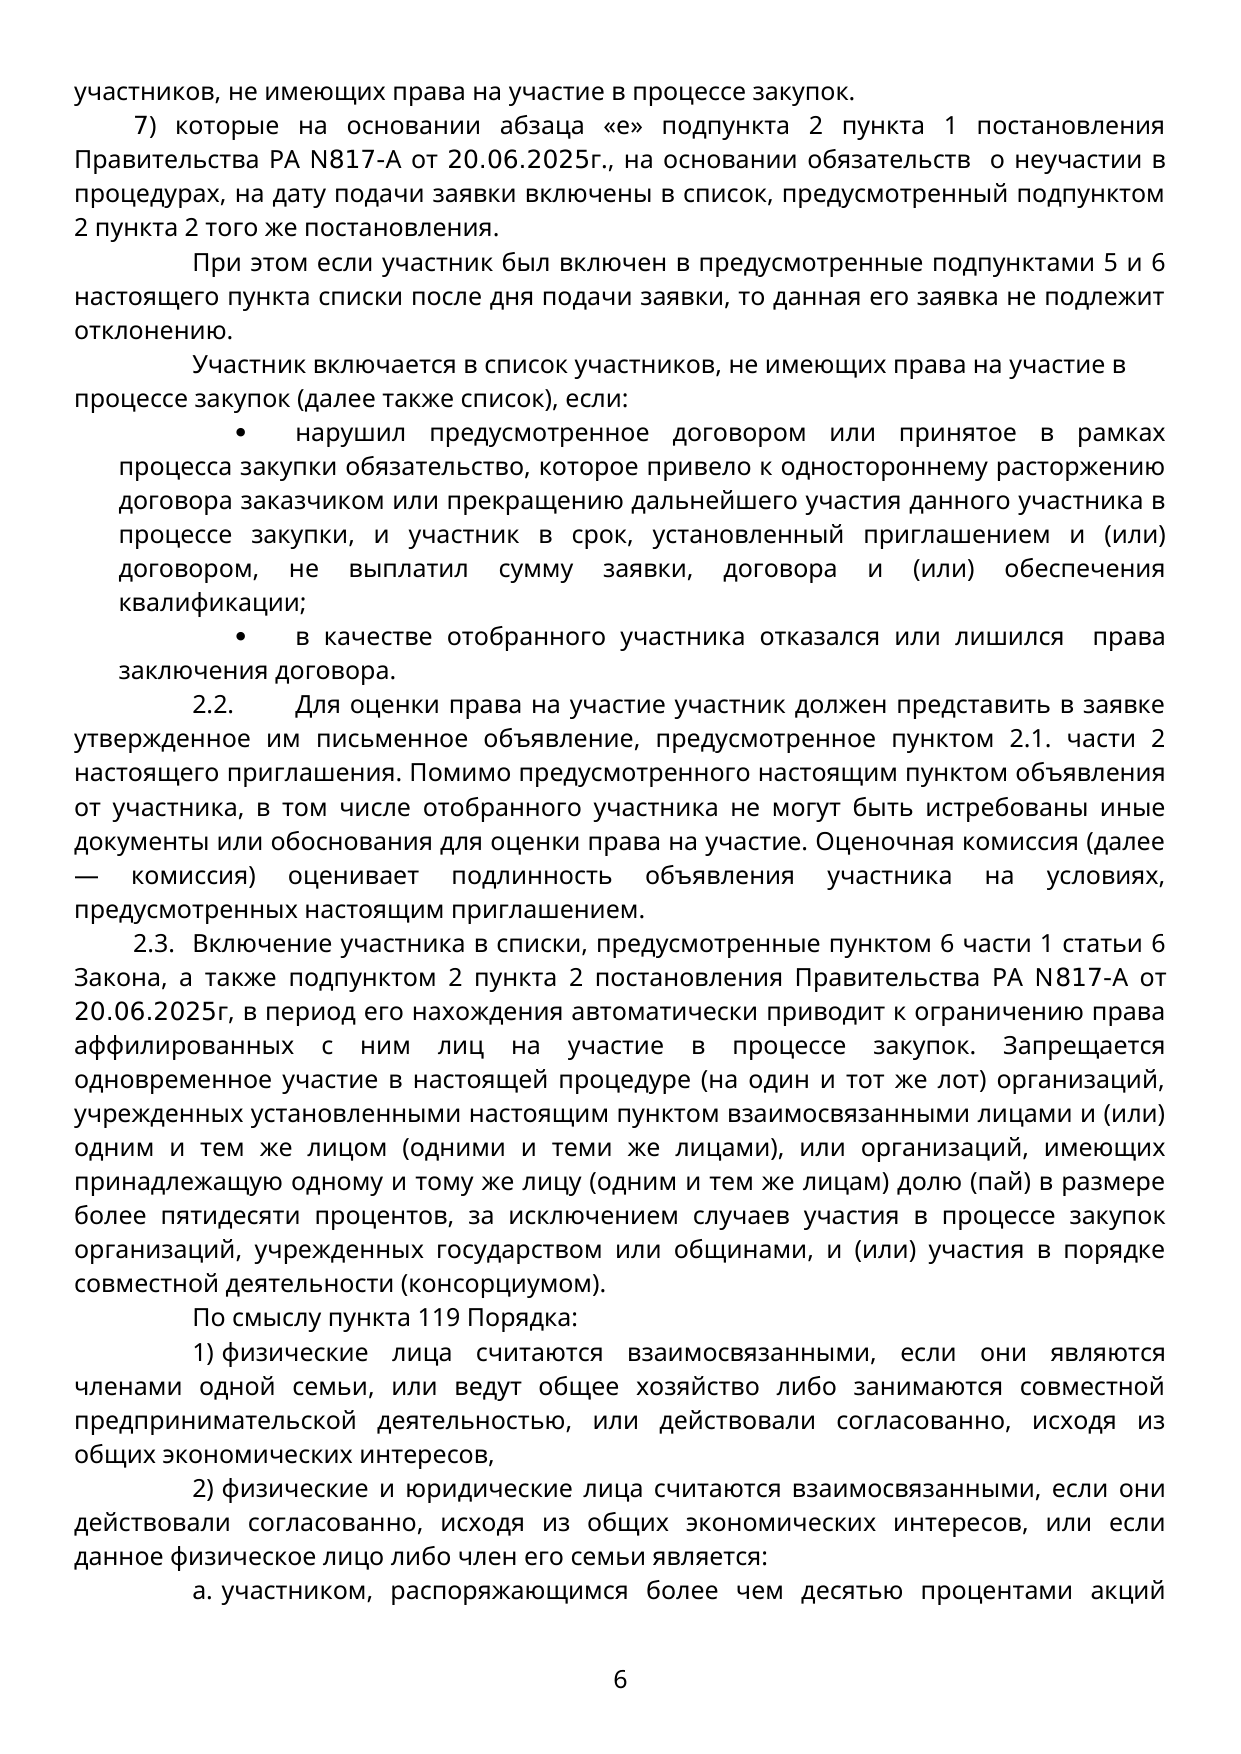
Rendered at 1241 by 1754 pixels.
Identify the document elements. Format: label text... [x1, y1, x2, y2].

text 2.3. Включение участника в списки, предусмотренные пунктом 6 части 1 статьи 6 Закона, а также подпунктом 2 пункта 2 постановления Правительства РА N817-А от 20.06.2025г, в период его нахождения автоматически приводит к ограничению права аффилированных с ним лиц на участие в процессе закупок. Запрещается одновременное участие в настоящей процедуре (на один и тот же лот) организаций, учрежденных установленными настоящим пунктом взаимосвязанными лицами и (или) одним и тем же лицом (одними и теми же лицами), или организаций, имеющих принадлежащую одному и тому же лицу (одним и тем же лицам) долю (пай) в размере более пятидесяти процентов, за исключением случаев участия в процессе закупок организаций, учрежденных государством или общинами, и (или) участия в порядке совместной деятельности (консорциумом). [74, 925, 1167, 1300]
text 7) которые на основании абзаца «е» подпункта 2 пункта 1 постановления Правительства РА N817-А от 20.06.2025г., на основании обязательств o неучастии в процедурах, на дату подачи заявки включены в список, предусмотренный подпунктом 2 пункта 2 того же постановления. [74, 108, 1167, 244]
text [74, 74, 1167, 108]
text 2.2. Для оценки права на участие участник должен представить в заявке утвержденное им письменное объявление, предусмотренное пунктом 2.1. части 2 настоящего приглашения. Помимо предусмотренного настоящим пунктом объявления от участника, в том числе отобранного участника не могут быть истребованы иные документы или обоснования для оценки права на участие. Оценочная комиссия (далее — комиссия) оценивает подлинность объявления участника на условиях, предусмотренных настоящим приглашением. [74, 687, 1167, 925]
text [74, 1573, 1167, 1607]
text При этом если участник был включен в предусмотренные подпунктами 5 и 6 настоящего пункта списки после дня подачи заявки, то данная его заявка не подлежит отклонению. [74, 244, 1167, 346]
list в качестве отобранного участника отказался или лишился права заключения договора. [118, 619, 1167, 687]
text Участник включается в список участников, не имеющих права на участие в процессе закупок (далее также список), если: [74, 346, 1167, 414]
text 2) физические и юридические лица считаются взаимосвязанными, если они действовали согласованно, исходя из общих экономических интересов, или если данное физическое лицо либо член его семьи является: [74, 1470, 1167, 1573]
text По смыслу пункта 119 Порядка: [74, 1300, 1167, 1334]
text 1) физические лица считаются взаимосвязанными, если они являются членами одной семьи, или ведут общее хозяйство либо занимаются совместной предпринимательской деятельностью, или действовали согласованно, исходя из общих экономических интересов, [74, 1334, 1167, 1470]
list нарушил предусмотренное договором или принятое в рамках процесса закупки обязательство, которое привело к одностороннему расторжению договора заказчиком или прекращению дальнейшего участия данного участника в процессе закупки, и участник в срок, установленный приглашением и (или) договором, не выплатил сумму заявки, договора и (или) обеспечения квалификации; [118, 414, 1167, 619]
